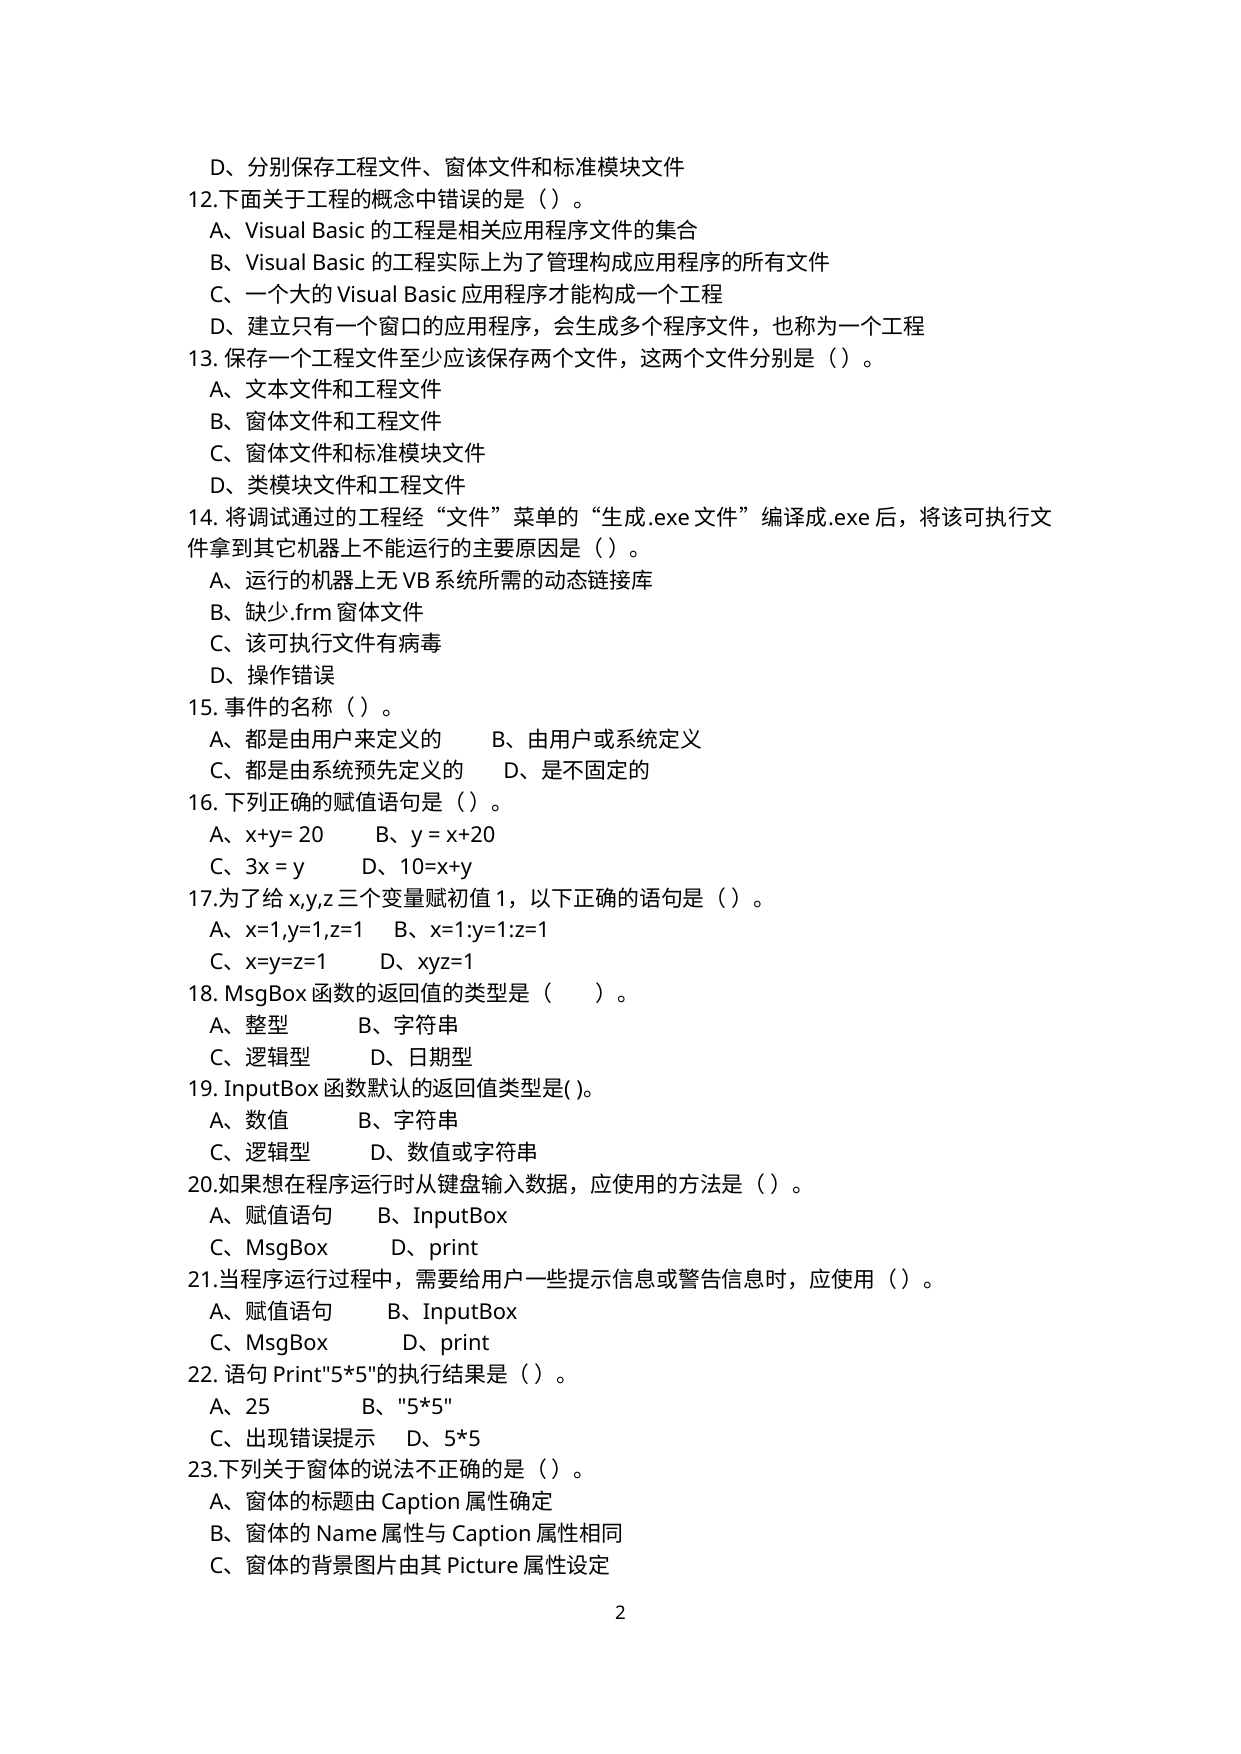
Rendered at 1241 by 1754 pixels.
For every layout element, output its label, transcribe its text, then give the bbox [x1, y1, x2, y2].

text C、窗体文件和标准模块文件 [187, 436, 1053, 468]
text 15. 事件的名称（ ）。 [187, 690, 1053, 722]
text B、缺少.frm窗体文件 [187, 595, 1053, 626]
text D、操作错误 [187, 658, 1053, 690]
text B、Visual Basic 的工程实际上为了管理构成应用程序的所有文件 [187, 245, 1053, 277]
text C、3x = y D、10=x+y [187, 849, 1053, 881]
text C、一个大的Visual Basic应用程序才能构成一个工程 [187, 277, 1053, 309]
text C、出现错误提示 D、5*5 [187, 1421, 1053, 1452]
text D、建立只有一个窗口的应用程序，会生成多个程序文件，也称为一个工程 [187, 309, 1053, 341]
text 18. MsgBox函数的返回值的类型是（ ）。 [187, 976, 1053, 1008]
text 16. 下列正确的赋值语句是（ ）。 [187, 785, 1053, 817]
text 22. 语句Print"5*5"的执行结果是（ ）。 [187, 1357, 1053, 1389]
text C、MsgBox D、print [187, 1325, 1053, 1357]
text C、窗体的背景图片由其Picture属性设定 [187, 1548, 1053, 1579]
text C、MsgBox D、print [187, 1230, 1053, 1262]
text A、都是由用户来定义的 B、由用户或系统定义 [187, 722, 1053, 753]
text D、类模块文件和工程文件 [187, 468, 1053, 499]
text 12.下面关于工程的概念中错误的是（ ）。 [187, 182, 1053, 213]
text A、赋值语句 B、InputBox [187, 1198, 1053, 1230]
text C、逻辑型 D、数值或字符串 [187, 1135, 1053, 1167]
text A、赋值语句 B、InputBox [187, 1294, 1053, 1325]
text A、Visual Basic 的工程是相关应用程序文件的集合 [187, 213, 1053, 245]
text B、窗体的Name属性与Caption属性相同 [187, 1516, 1053, 1548]
text B、窗体文件和工程文件 [187, 404, 1053, 436]
text 19. InputBox函数默认的返回值类型是( )。 [187, 1071, 1053, 1103]
text D、分别保存工程文件、窗体文件和标准模块文件 [187, 150, 1053, 182]
text C、x=y=z=1 D、xyz=1 [187, 944, 1053, 976]
text A、x=1,y=1,z=1 B、x=1:y=1:z=1 [187, 912, 1053, 944]
text A、窗体的标题由Caption属性确定 [187, 1484, 1053, 1516]
text C、都是由系统预先定义的 D、是不固定的 [187, 753, 1053, 785]
text 14. 将调试通过的工程经“文件”菜单的“生成.exe文件”编译成.exe后，将该可执行文件拿到其它机器上不能运行的主要原因是（ ）。 [187, 499, 1053, 563]
text A、x+y= 20 B、y = x+20 [187, 817, 1053, 849]
text A、文本文件和工程文件 [187, 372, 1053, 404]
text A、运行的机器上无VB系统所需的动态链接库 [187, 563, 1053, 595]
text A、整型 B、字符串 [187, 1008, 1053, 1039]
text A、25 B、"5*5" [187, 1389, 1053, 1421]
text C、逻辑型 D、日期型 [187, 1039, 1053, 1071]
text A、数值 B、字符串 [187, 1103, 1053, 1135]
text 13. 保存一个工程文件至少应该保存两个文件，这两个文件分别是（ ）。 [187, 341, 1053, 372]
text 17.为了给x,y,z三个变量赋初值1，以下正确的语句是（ ）。 [187, 881, 1053, 912]
text 23.下列关于窗体的说法不正确的是（ ）。 [187, 1452, 1053, 1484]
text 21.当程序运行过程中，需要给用户一些提示信息或警告信息时，应使用（ ）。 [187, 1262, 1053, 1294]
text 20.如果想在程序运行时从键盘输入数据，应使用的方法是（ ）。 [187, 1167, 1053, 1198]
text C、该可执行文件有病毒 [187, 626, 1053, 658]
